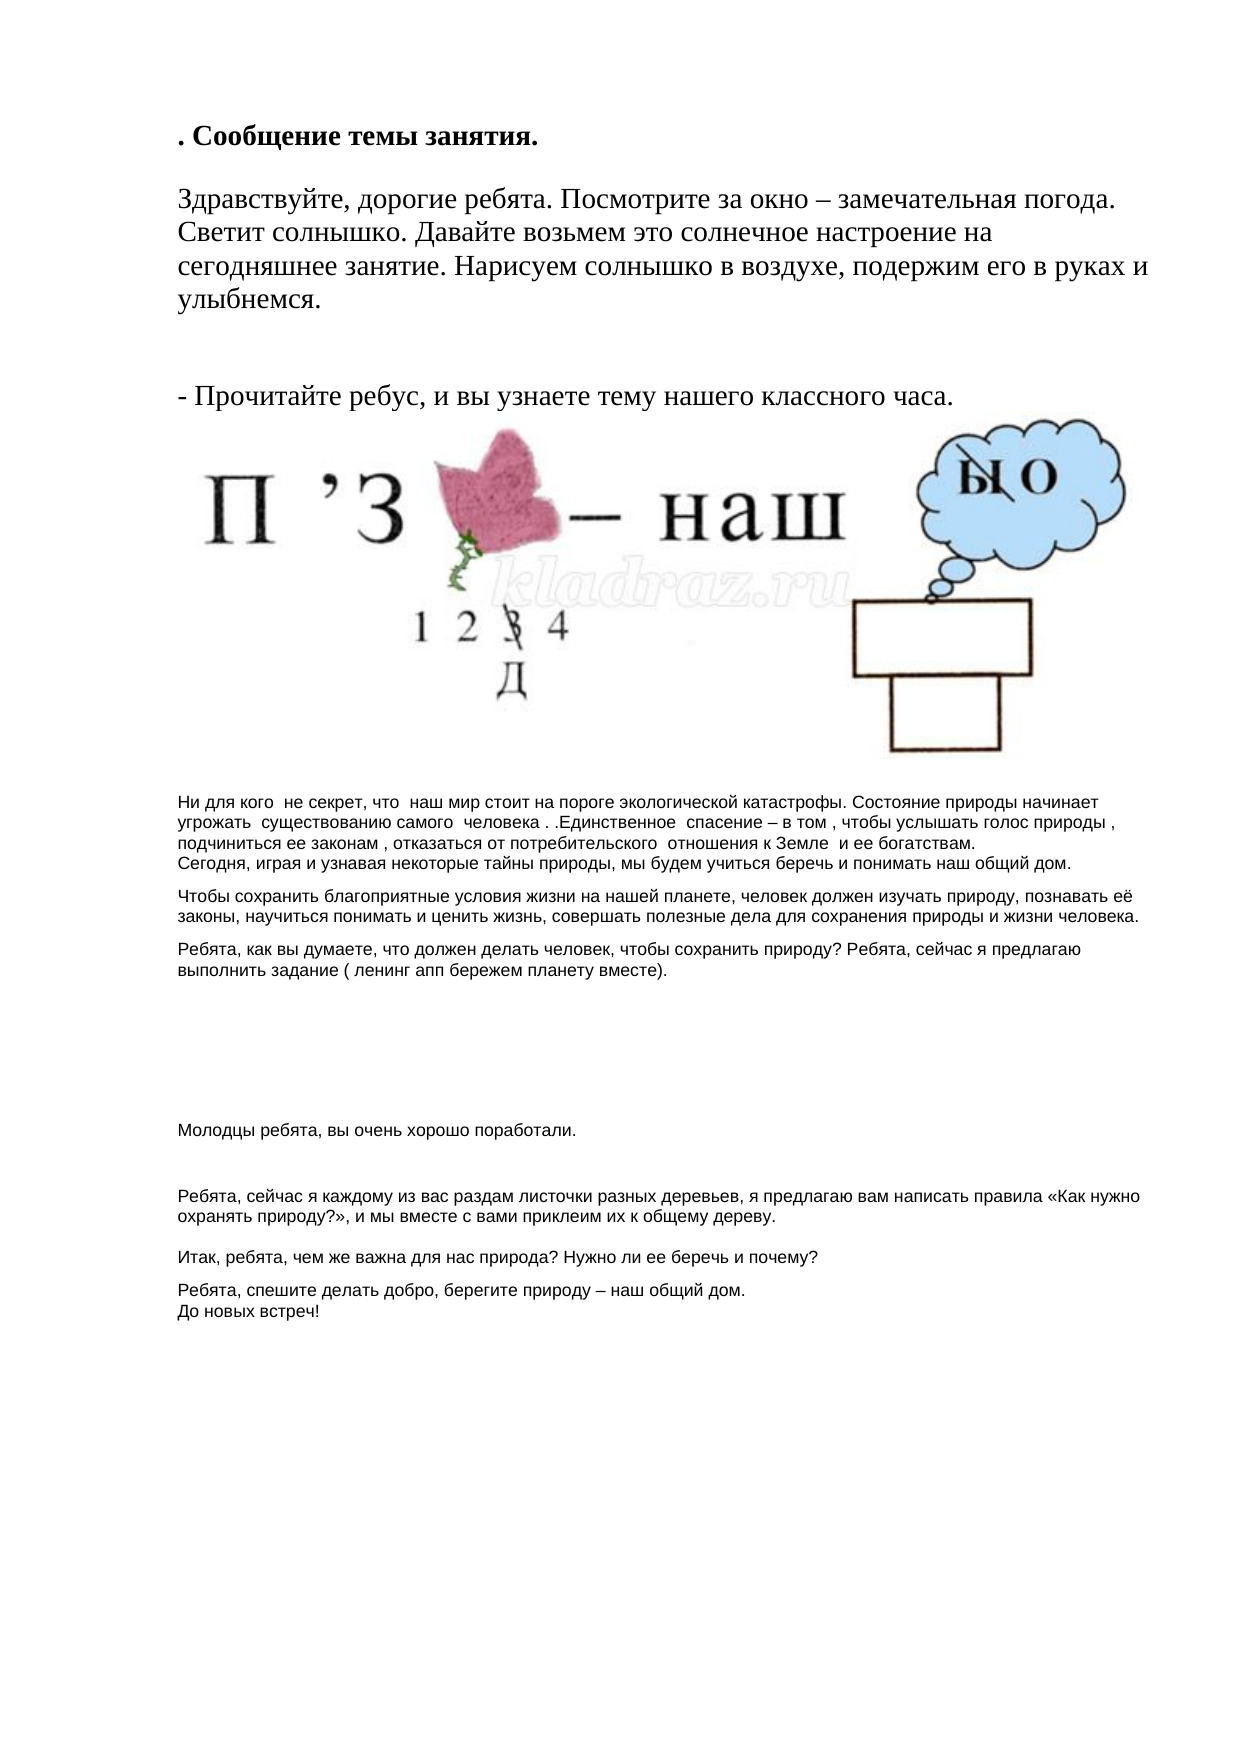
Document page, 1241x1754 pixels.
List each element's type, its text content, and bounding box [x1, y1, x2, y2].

text Здравствуйте, дорогие ребята. Посмотрите за окно – замечательная погода. Светит солнышко. Давайте возьмем это солнечное настроение на сегодняшнее занятие. Нарисуем солнышко в воздухе, подержим его в руках и улыбнемся. [177, 181, 1152, 315]
text Ни для кого не секрет, что наш мир стоит на пороге экологической катастрофы. Состояние природы начинает угрожать существованию самого человека . .Единственное спасение – в том , чтобы услышать голос природы , подчиниться ее законам , отказаться от потребительского отношения к Земле и ее богатствам. Сегодня, играя и узнавая некоторые тайны природы, мы будем учиться беречь и понимать наш общий дом. [177, 792, 1152, 873]
text - Прочитайте ребус, и вы узнаете тему нашего классного часа. [177, 344, 1152, 411]
text Ребята, сейчас я каждому из вас раздам листочки разных деревьев, я предлагаю вам написать правила «Как нужно охранять природу?», и мы вместе с вами приклеим их к общему дереву. Итак, ребята, чем же важна для нас природа? Нужно ли ее беречь и почему? [177, 1186, 1152, 1267]
text Чтобы сохранить благоприятные условия жизни на нашей планете, человек должен изучать природу, познавать её законы, научиться понимать и ценить жизнь, совершать полезные дела для сохранения природы и жизни человека. [177, 886, 1152, 927]
text Ребята, спешите делать добро, берегите природу – наш общий дом. До новых встреч! [177, 1280, 1152, 1321]
text . Сообщение темы занятия. [177, 118, 1152, 152]
text Молодцы ребята, вы очень хорошо поработали. [177, 1120, 1152, 1140]
picture [195, 411, 1134, 759]
text Ребята, как вы думаете, что должен делать человек, чтобы сохранить природу? Ребята, сейчас я предлагаю выполнить задание ( ленинг апп бережем планету вместе). [177, 939, 1152, 980]
